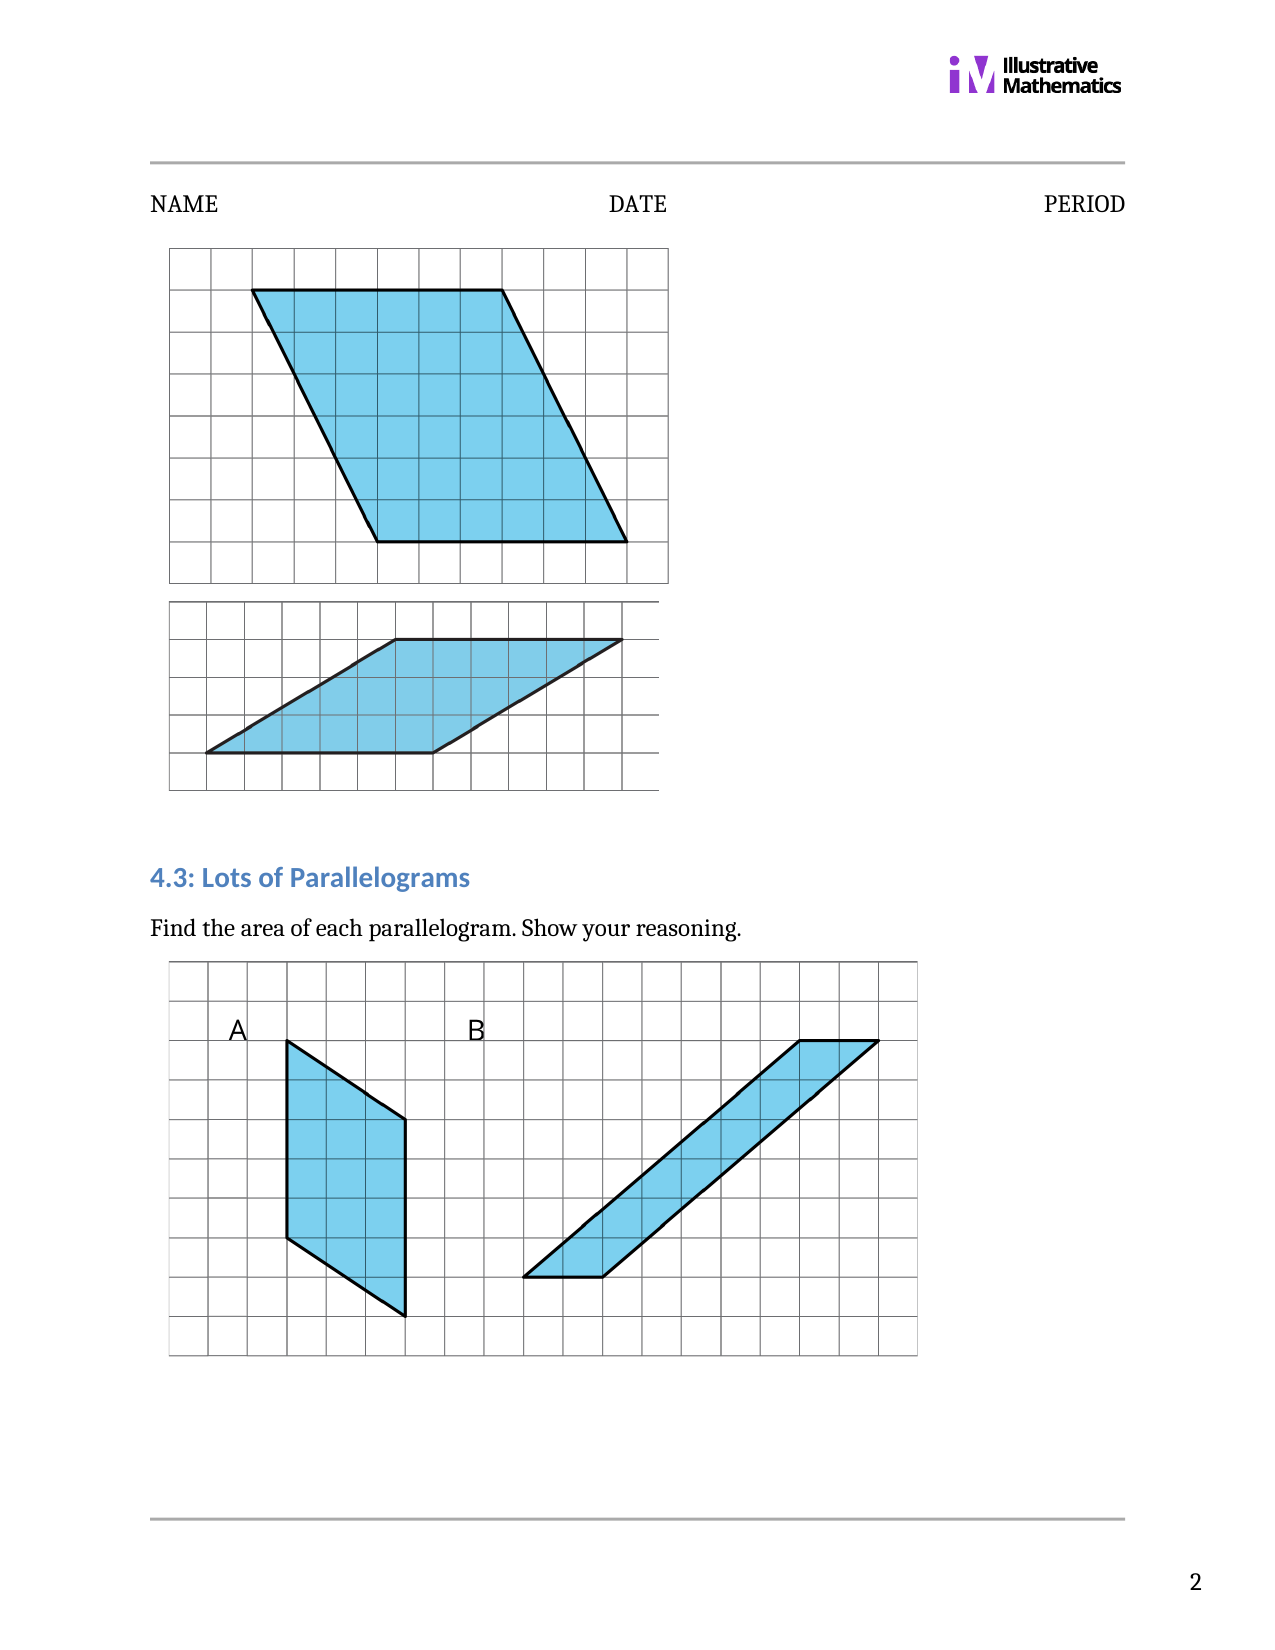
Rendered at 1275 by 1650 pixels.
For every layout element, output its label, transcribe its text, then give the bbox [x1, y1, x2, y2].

picture [949, 55, 1121, 93]
text Find the area of each parallelogram. Show your reasoning. [150, 914, 1125, 942]
picture [168, 961, 918, 1357]
picture [168, 247, 669, 584]
subtitle 4.3: Lots of Parallelograms [150, 859, 1125, 895]
picture [168, 601, 659, 791]
